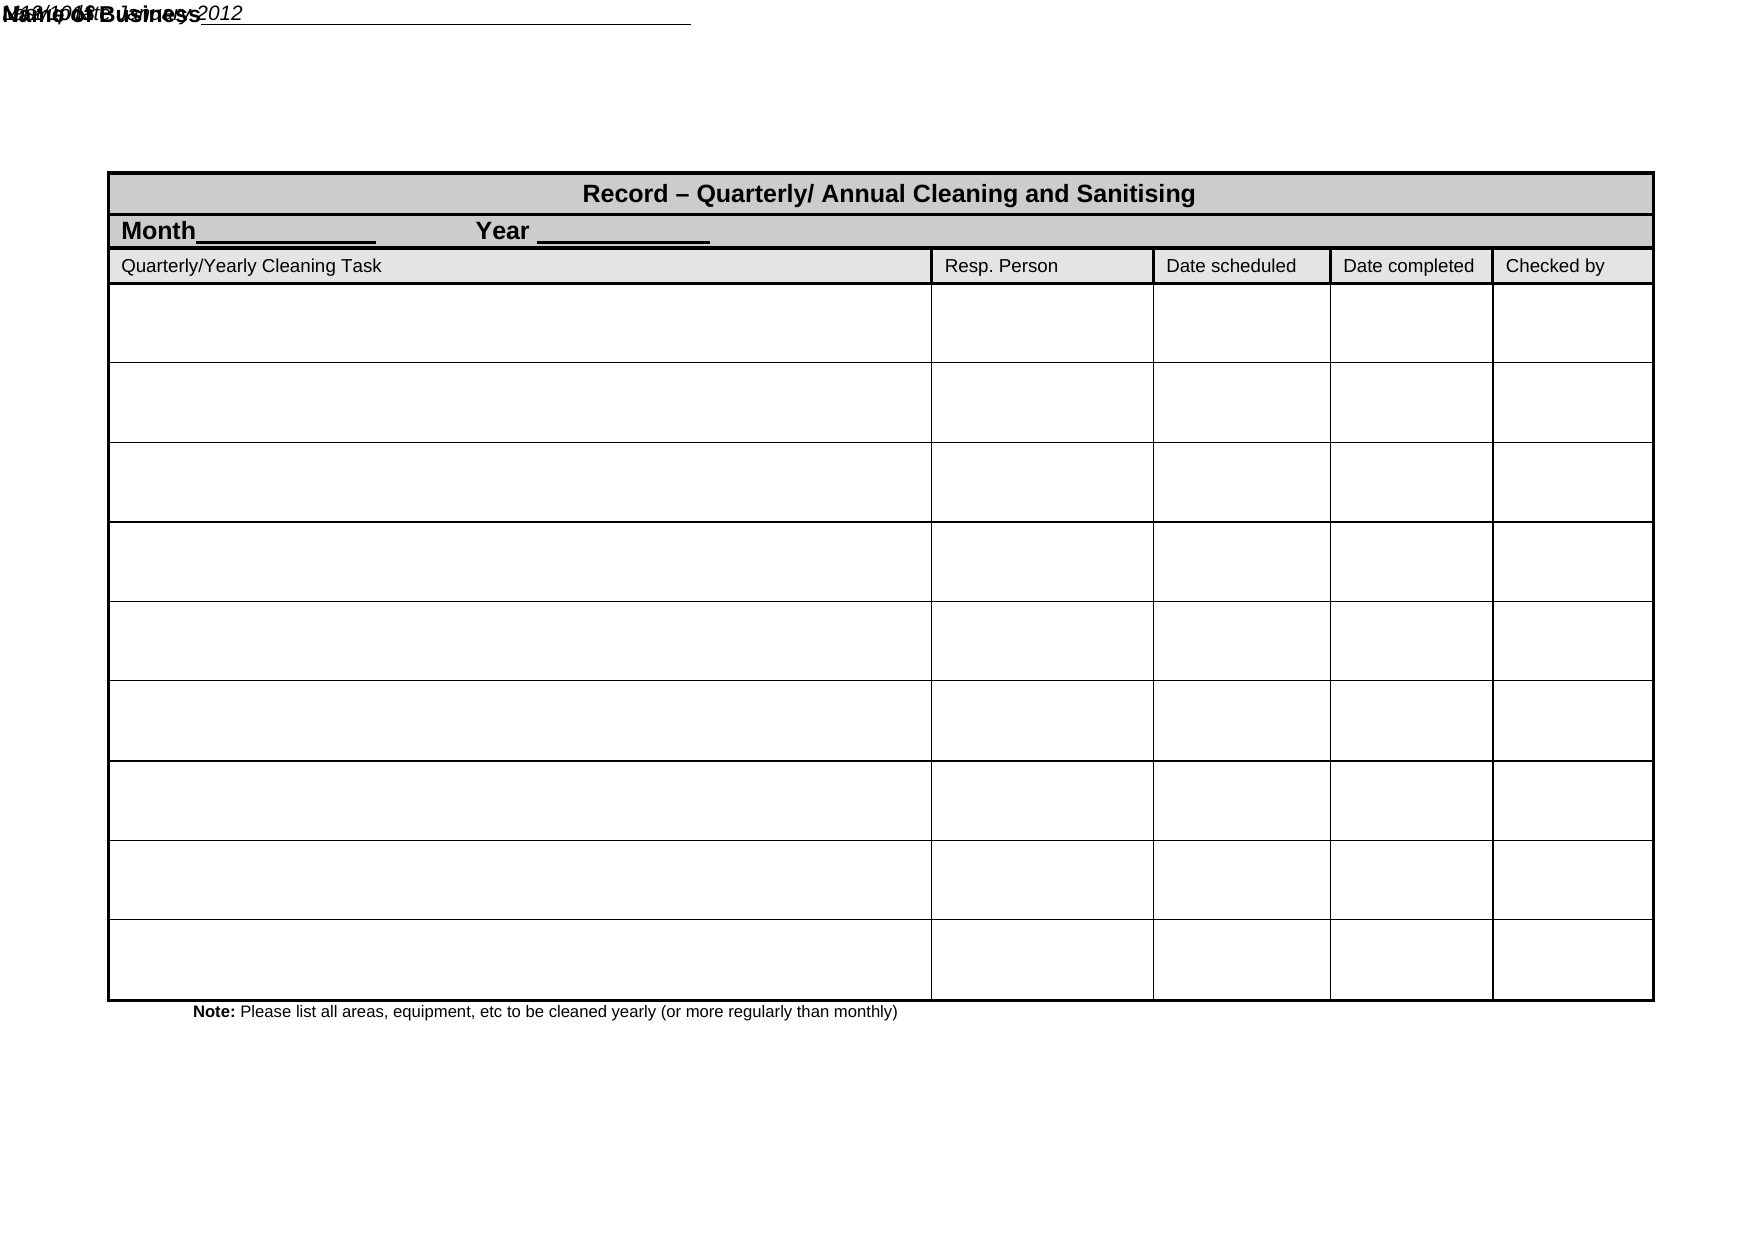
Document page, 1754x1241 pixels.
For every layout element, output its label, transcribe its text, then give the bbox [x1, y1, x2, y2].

table_cell [1154, 363, 1330, 441]
table_cell [1494, 523, 1652, 601]
table_cell [1154, 523, 1330, 601]
table_cell [110, 523, 931, 601]
table_cell [932, 363, 1153, 441]
table_cell [932, 841, 1153, 919]
table_cell [110, 602, 931, 680]
table_cell [1331, 523, 1492, 601]
table_cell [1154, 443, 1330, 521]
table_cell Month Year [110, 216, 1652, 246]
table_cell [1154, 841, 1330, 919]
table_cell [110, 681, 931, 760]
table_cell [1331, 841, 1492, 919]
table_cell [1494, 285, 1652, 362]
table_cell [1494, 602, 1652, 680]
table_cell [110, 363, 931, 441]
table_cell [110, 841, 931, 919]
table_cell [932, 920, 1153, 999]
table_cell [1494, 681, 1652, 760]
table_cell Date scheduled [1155, 250, 1329, 282]
table_cell [1494, 762, 1652, 840]
table_cell [1331, 363, 1492, 441]
table_cell [1331, 285, 1492, 362]
table_cell [110, 443, 931, 521]
table_cell [1494, 920, 1652, 999]
table_cell Resp. Person [933, 250, 1152, 282]
table_cell [1331, 443, 1492, 521]
table_cell [1494, 841, 1652, 919]
table_cell [1154, 920, 1330, 999]
table_cell [110, 285, 931, 362]
table_cell Date completed [1332, 250, 1491, 282]
table_cell [1154, 681, 1330, 760]
table_cell [1331, 920, 1492, 999]
table_cell [110, 762, 931, 840]
table_cell [1154, 602, 1330, 680]
table_cell [110, 920, 931, 999]
table_cell [1154, 285, 1330, 362]
table_cell [932, 443, 1153, 521]
table_cell [1154, 762, 1330, 840]
table_cell [1331, 681, 1492, 760]
table_cell [1494, 363, 1652, 441]
table_cell [1331, 762, 1492, 840]
table_cell [932, 681, 1153, 760]
text Note: Please list all areas, equipment, etc to be cleaned yearly (or more regularly than monthly) [193, 1002, 1666, 1021]
table_cell [932, 762, 1153, 840]
table_cell [932, 602, 1153, 680]
table_cell Checked by [1494, 250, 1652, 282]
table_header Record – Quarterly/ Annual Cleaning and Sanitising [110, 175, 1652, 213]
table_cell [932, 285, 1153, 362]
table_cell [1331, 602, 1492, 680]
table_cell [932, 523, 1153, 601]
table_cell [1494, 443, 1652, 521]
table_cell Quarterly/Yearly Cleaning Task [110, 250, 930, 282]
